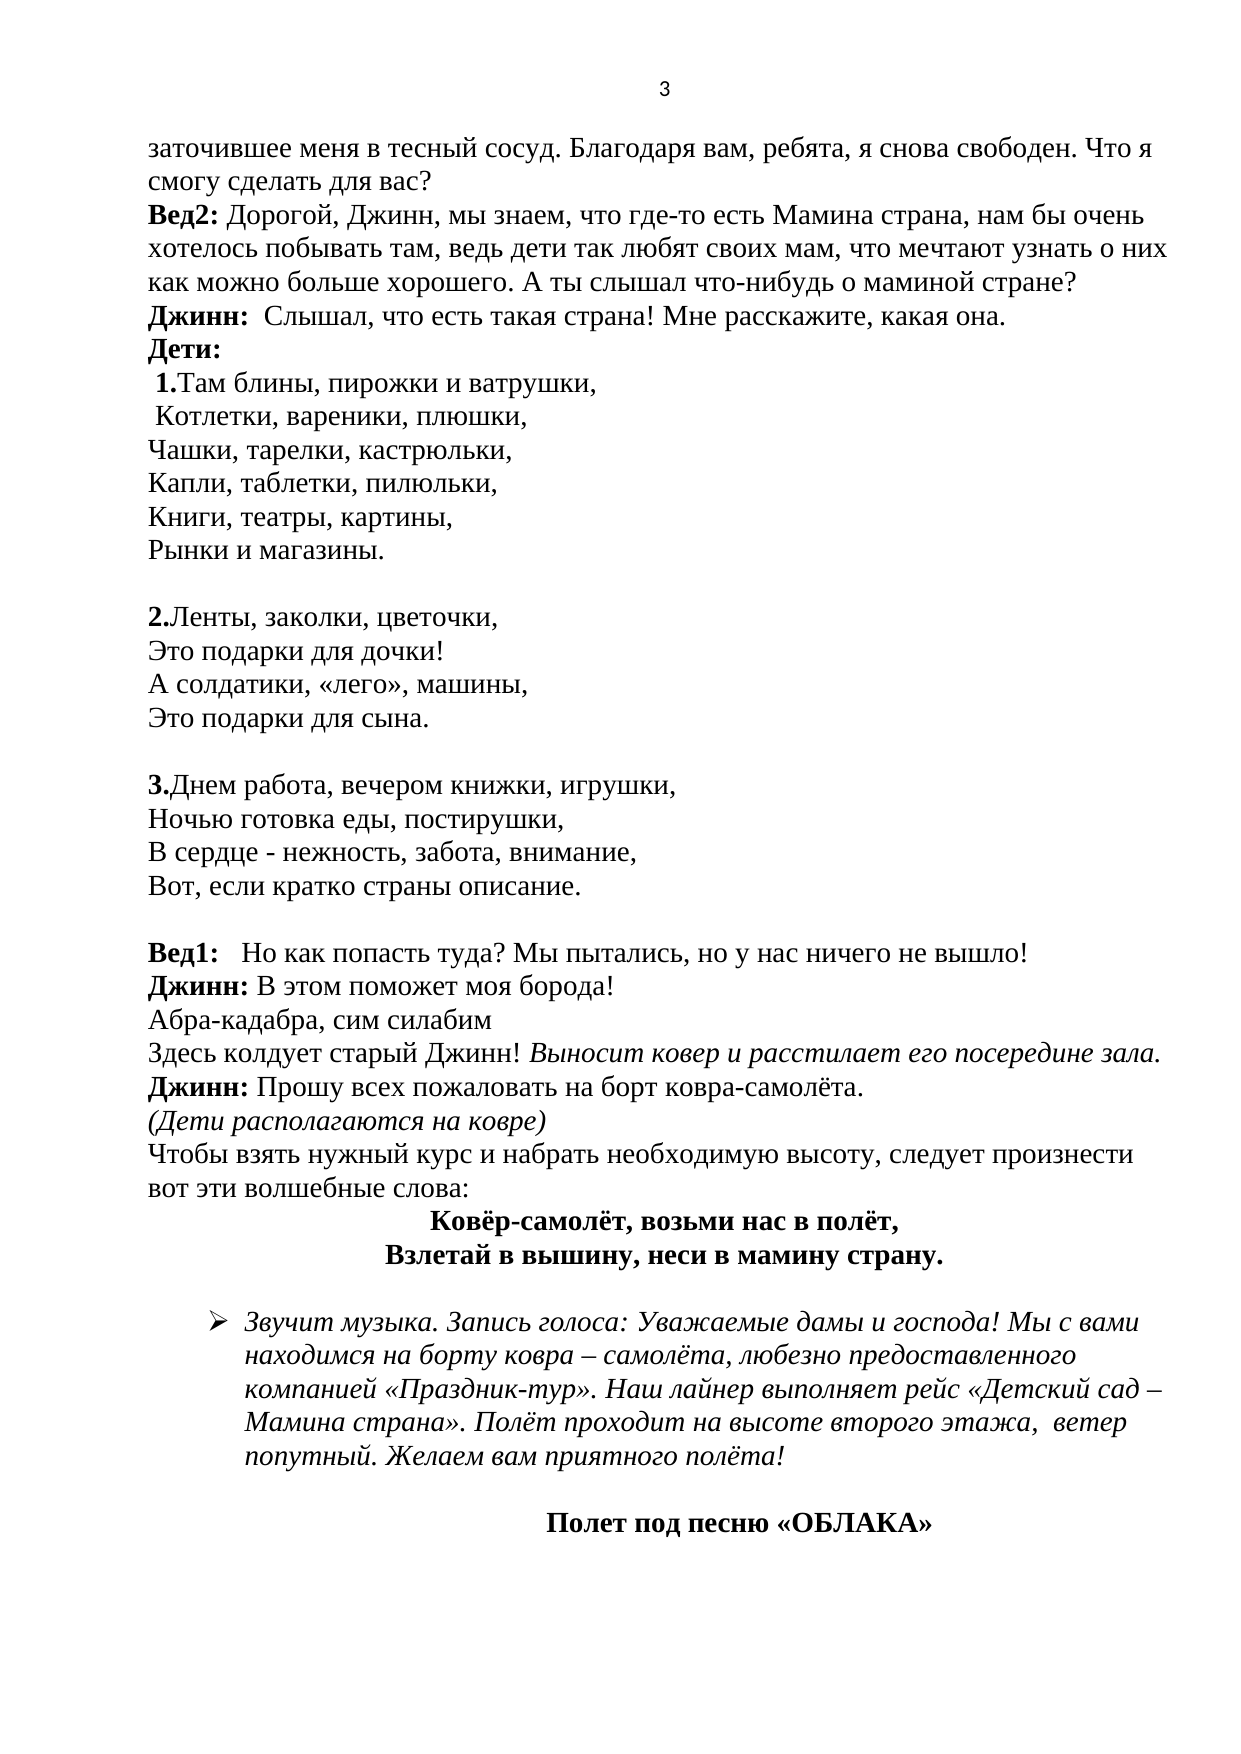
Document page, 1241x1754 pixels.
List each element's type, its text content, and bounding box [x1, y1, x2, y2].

text Чашки, тарелки, кастрюльки, [148, 432, 1181, 465]
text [148, 130, 1181, 197]
text Ночью готовка еды, постирушки, [148, 801, 1181, 834]
text Взлетай в вышину, неси в мамину страну. [148, 1237, 1181, 1270]
text А солдатики, «лего», машины, [148, 667, 1181, 700]
text Вот, если кратко страны описание. [148, 868, 1181, 901]
text 2.Ленты, заколки, цветочки, [148, 599, 1181, 633]
text (Дети располагаются на ковре) [148, 1103, 1181, 1136]
text Джинн: Прошу всех пожаловать на борт ковра-самолёта. [148, 1069, 1181, 1103]
text Ковёр-самолёт, возьми нас в полёт, [148, 1203, 1181, 1237]
text Вед1: Но как попасть туда? Мы пытались, но у нас ничего не вышло! [148, 935, 1181, 968]
text Это подарки для дочки! [148, 633, 1181, 667]
text 3.Днем работа, вечером книжки, игрушки, [148, 767, 1181, 801]
text Абра-кадабра, сим силабим [148, 1002, 1181, 1036]
text Здесь колдует старый Джинн! Выносит ковер и расстилает его посередине зала. [148, 1036, 1181, 1069]
text Джинн: В этом поможет моя борода! [148, 968, 1181, 1002]
text Котлетки, вареники, плюшки, [148, 398, 1181, 432]
text Вед2: Дорогой, Джинн, мы знаем, что где-то есть Мамина страна, нам бы очень хотелось побывать там, ведь дети так любят своих мам, что мечтают узнать о них как можно больше хорошего. А ты слышал что-нибудь о маминой стране? [148, 197, 1181, 298]
text 1.Там блины, пирожки и ватрушки, [148, 365, 1181, 398]
text Капли, таблетки, пилюльки, [148, 465, 1181, 499]
list Полет под песню «ОБЛАКА» [298, 1505, 1181, 1539]
text Чтобы взять нужный курс и набрать необходимую высоту, следует произнести вот эти волшебные слова: [148, 1136, 1181, 1203]
list Звучит музыка. Запись голоса: Уважаемые дамы и господа! Мы с вами находимся на борту ковра – самолёта, любезно предоставленного компанией «Праздник-тур». Наш лайнер выполняет рейс «Детский сад –Мамина страна». Полёт проходит на высоте второго этажа, ветер попутный. Желаем вам приятного полёта! [207, 1304, 1181, 1472]
text Это подарки для сына. [148, 700, 1181, 734]
text Книги, театры, картины, [148, 499, 1181, 532]
text Дети: [148, 331, 1181, 365]
text В сердце - нежность, забота, внимание, [148, 834, 1181, 868]
text Рынки и магазины. [148, 532, 1181, 566]
text Джинн: Слышал, что есть такая страна! Мне расскажите, какая она. [148, 298, 1181, 331]
